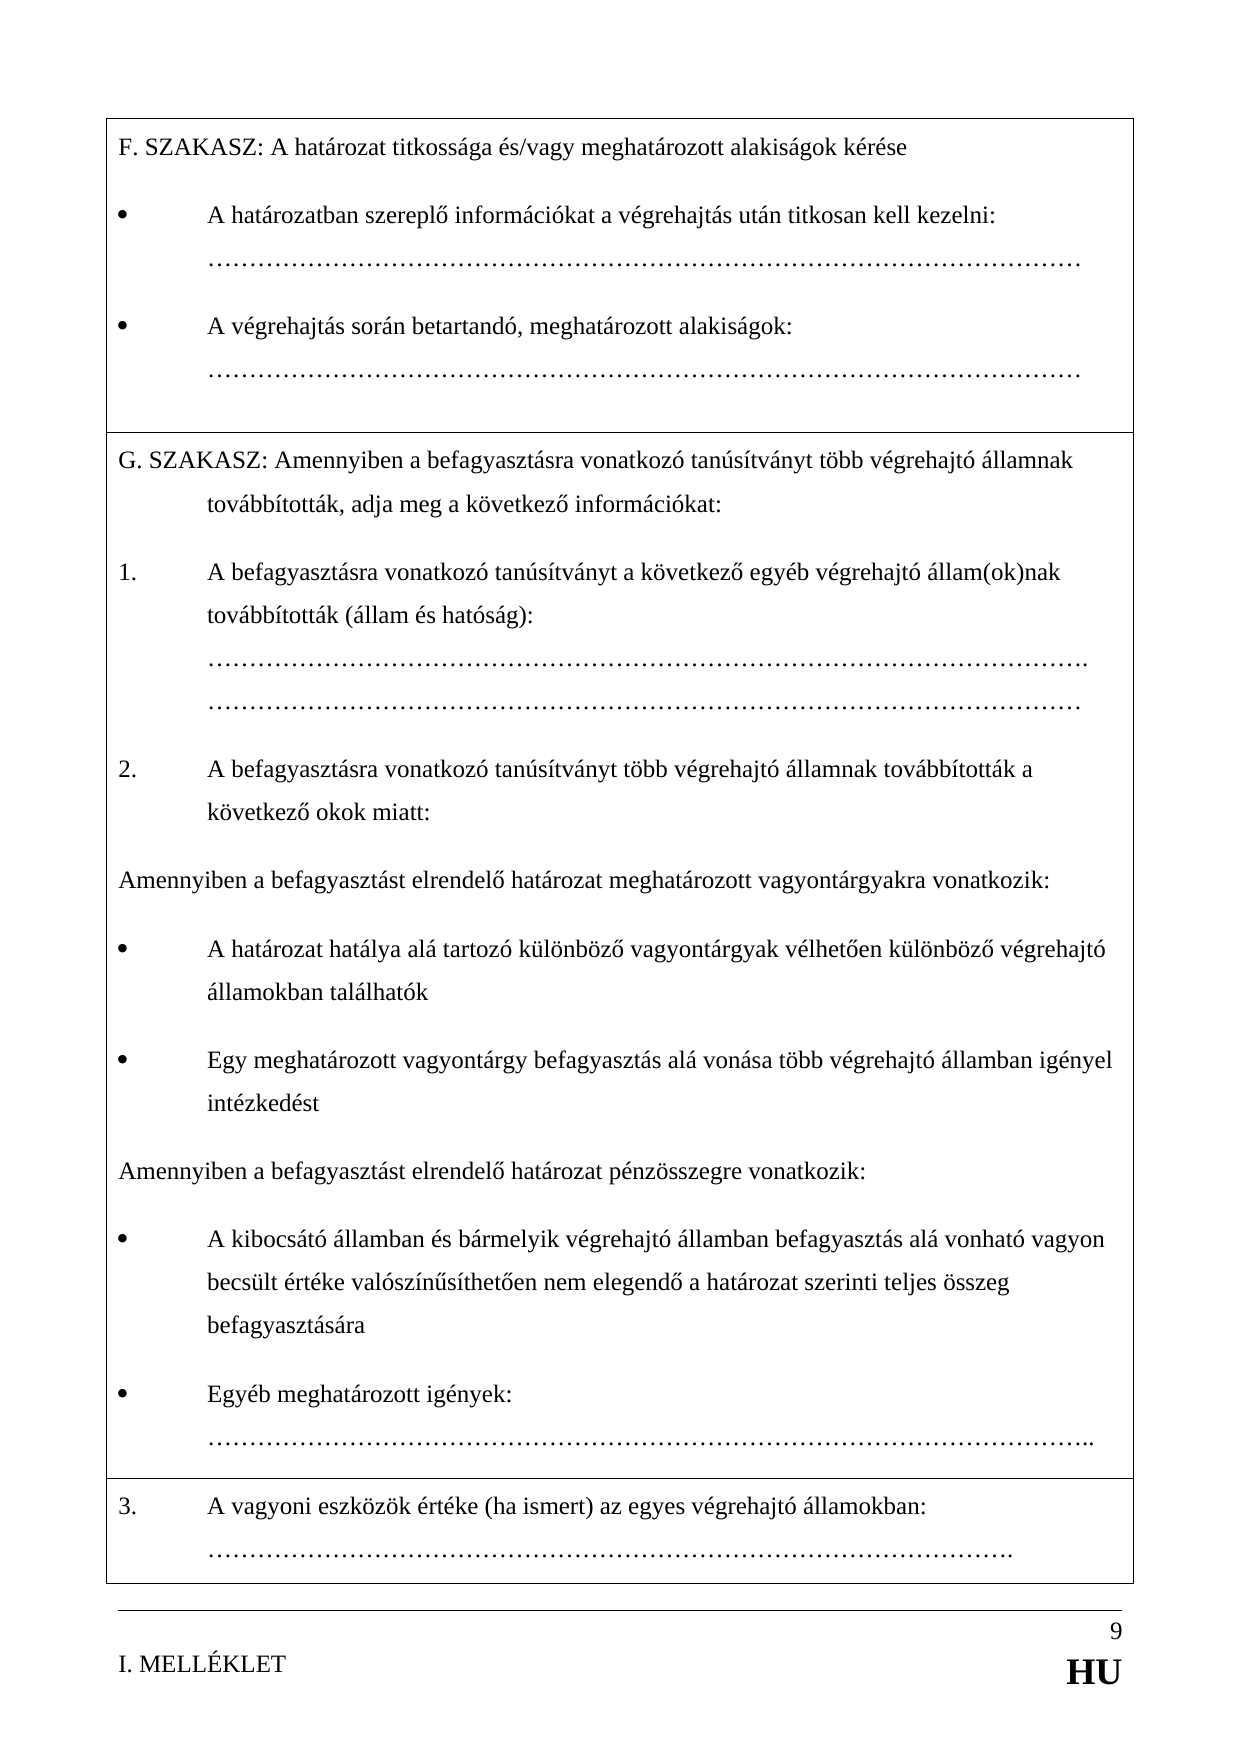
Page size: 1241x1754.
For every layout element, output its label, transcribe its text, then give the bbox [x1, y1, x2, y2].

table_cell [107, 1479, 1133, 1583]
table_cell F. SZAKASZ: A határozat titkossága és/vagy meghatározott alakiságok kérése A határozatban szereplő információkat a végrehajtás után titkosan kell kezelni: …………………………………………………………………………………………… A végrehajtás során betartandó, meghatározott alakiságok: …………………………………………………………………………………………… [107, 119, 1133, 432]
table_cell G. SZAKASZ: Amennyiben a befagyasztásra vonatkozó tanúsítványt több végrehajtó államnak továbbították, adja meg a következő információkat: 1. A befagyasztásra vonatkozó tanúsítványt a következő egyéb végrehajtó állam(ok)nak továbbították (állam és hatóság): …………………………………………………………………………………………….…………………………………………………………………………………………… 2. A befagyasztásra vonatkozó tanúsítványt több végrehajtó államnak továbbították a következő okok miatt: Amennyiben a befagyasztást elrendelő határozat meghatározott vagyontárgyakra vonatkozik: A határozat hatálya alá tartozó különböző vagyontárgyak vélhetően különböző végrehajtó államokban találhatók Egy meghatározott vagyontárgy befagyasztás alá vonása több végrehajtó államban igényel intézkedést Amennyiben a befagyasztást elrendelő határozat pénzösszegre vonatkozik: A kibocsátó államban és bármelyik végrehajtó államban befagyasztás alá vonható vagyon becsült értéke valószínűsíthetően nem elegendő a határozat szerinti teljes összeg befagyasztására Egyéb meghatározott igények: …………………………………………………………………………………………….. [107, 433, 1133, 1477]
